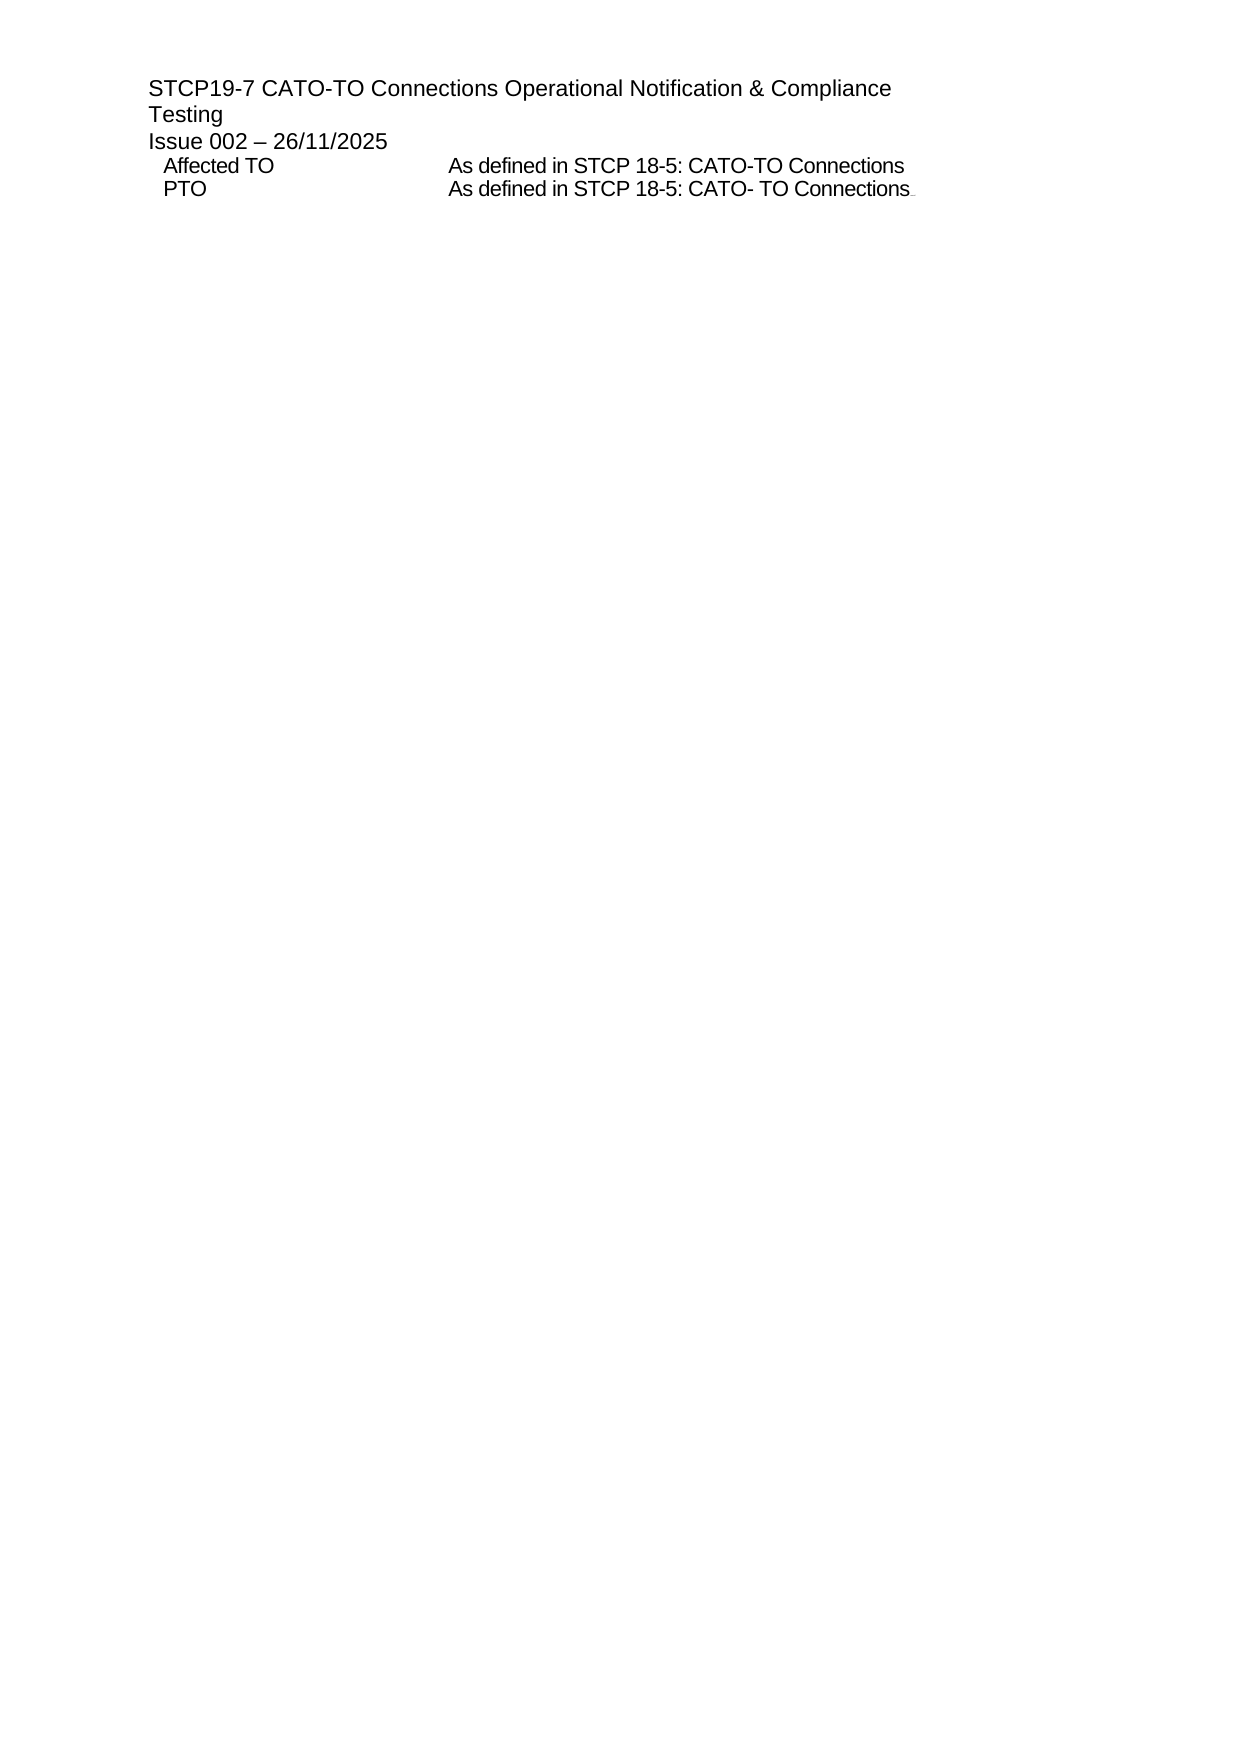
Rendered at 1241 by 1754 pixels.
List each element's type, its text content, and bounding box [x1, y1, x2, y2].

text PTO As defined in STCP 18-5: CATO- TO Connectionsnnnnl [163, 178, 960, 202]
text Affected TO As defined in STCP 18-5: CATO-TO Connections [163, 154, 960, 178]
